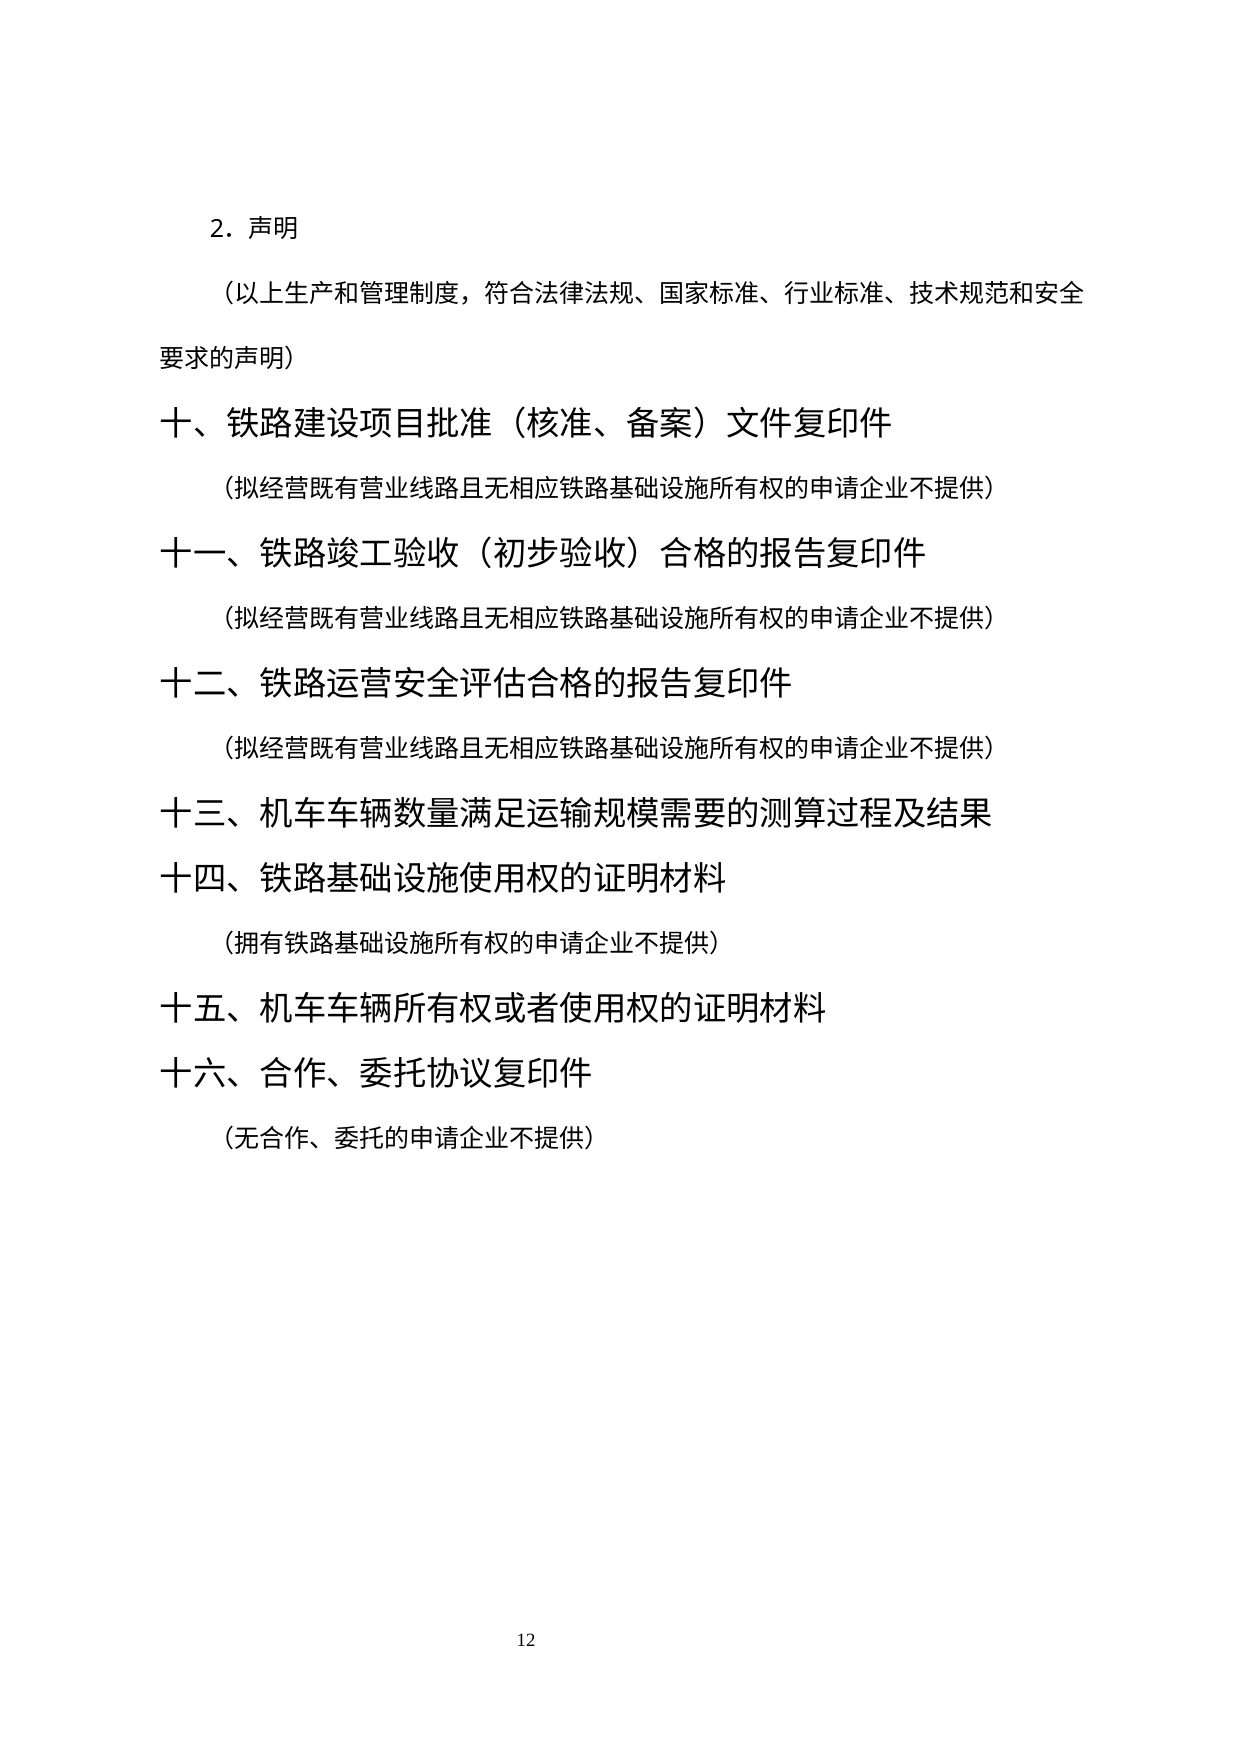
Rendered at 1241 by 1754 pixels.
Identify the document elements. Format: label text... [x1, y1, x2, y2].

text 十二、铁路运营安全评估合格的报告复印件 [159, 649, 1098, 714]
text 十五、机车车辆所有权或者使用权的证明材料 [159, 974, 1098, 1039]
text （无合作、委托的申请企业不提供） [159, 1104, 1098, 1169]
text 十三、机车车辆数量满足运输规模需要的测算过程及结果 [159, 779, 1098, 844]
text （以上生产和管理制度，符合法律法规、国家标准、行业标准、技术规范和安全要求的声明） [159, 259, 1098, 389]
text （拥有铁路基础设施所有权的申请企业不提供） [159, 909, 1098, 974]
text （拟经营既有营业线路且无相应铁路基础设施所有权的申请企业不提供） [159, 454, 1098, 519]
text 十、铁路建设项目批准（核准、备案）文件复印件 [159, 389, 1098, 454]
text 十六、合作、委托协议复印件 [159, 1039, 1098, 1104]
text （拟经营既有营业线路且无相应铁路基础设施所有权的申请企业不提供） [159, 714, 1098, 779]
text 十四、铁路基础设施使用权的证明材料 [159, 844, 1098, 909]
text 2．声明 [159, 194, 1098, 259]
text 十一、铁路竣工验收（初步验收）合格的报告复印件 [159, 519, 1098, 584]
text （拟经营既有营业线路且无相应铁路基础设施所有权的申请企业不提供） [159, 584, 1098, 649]
